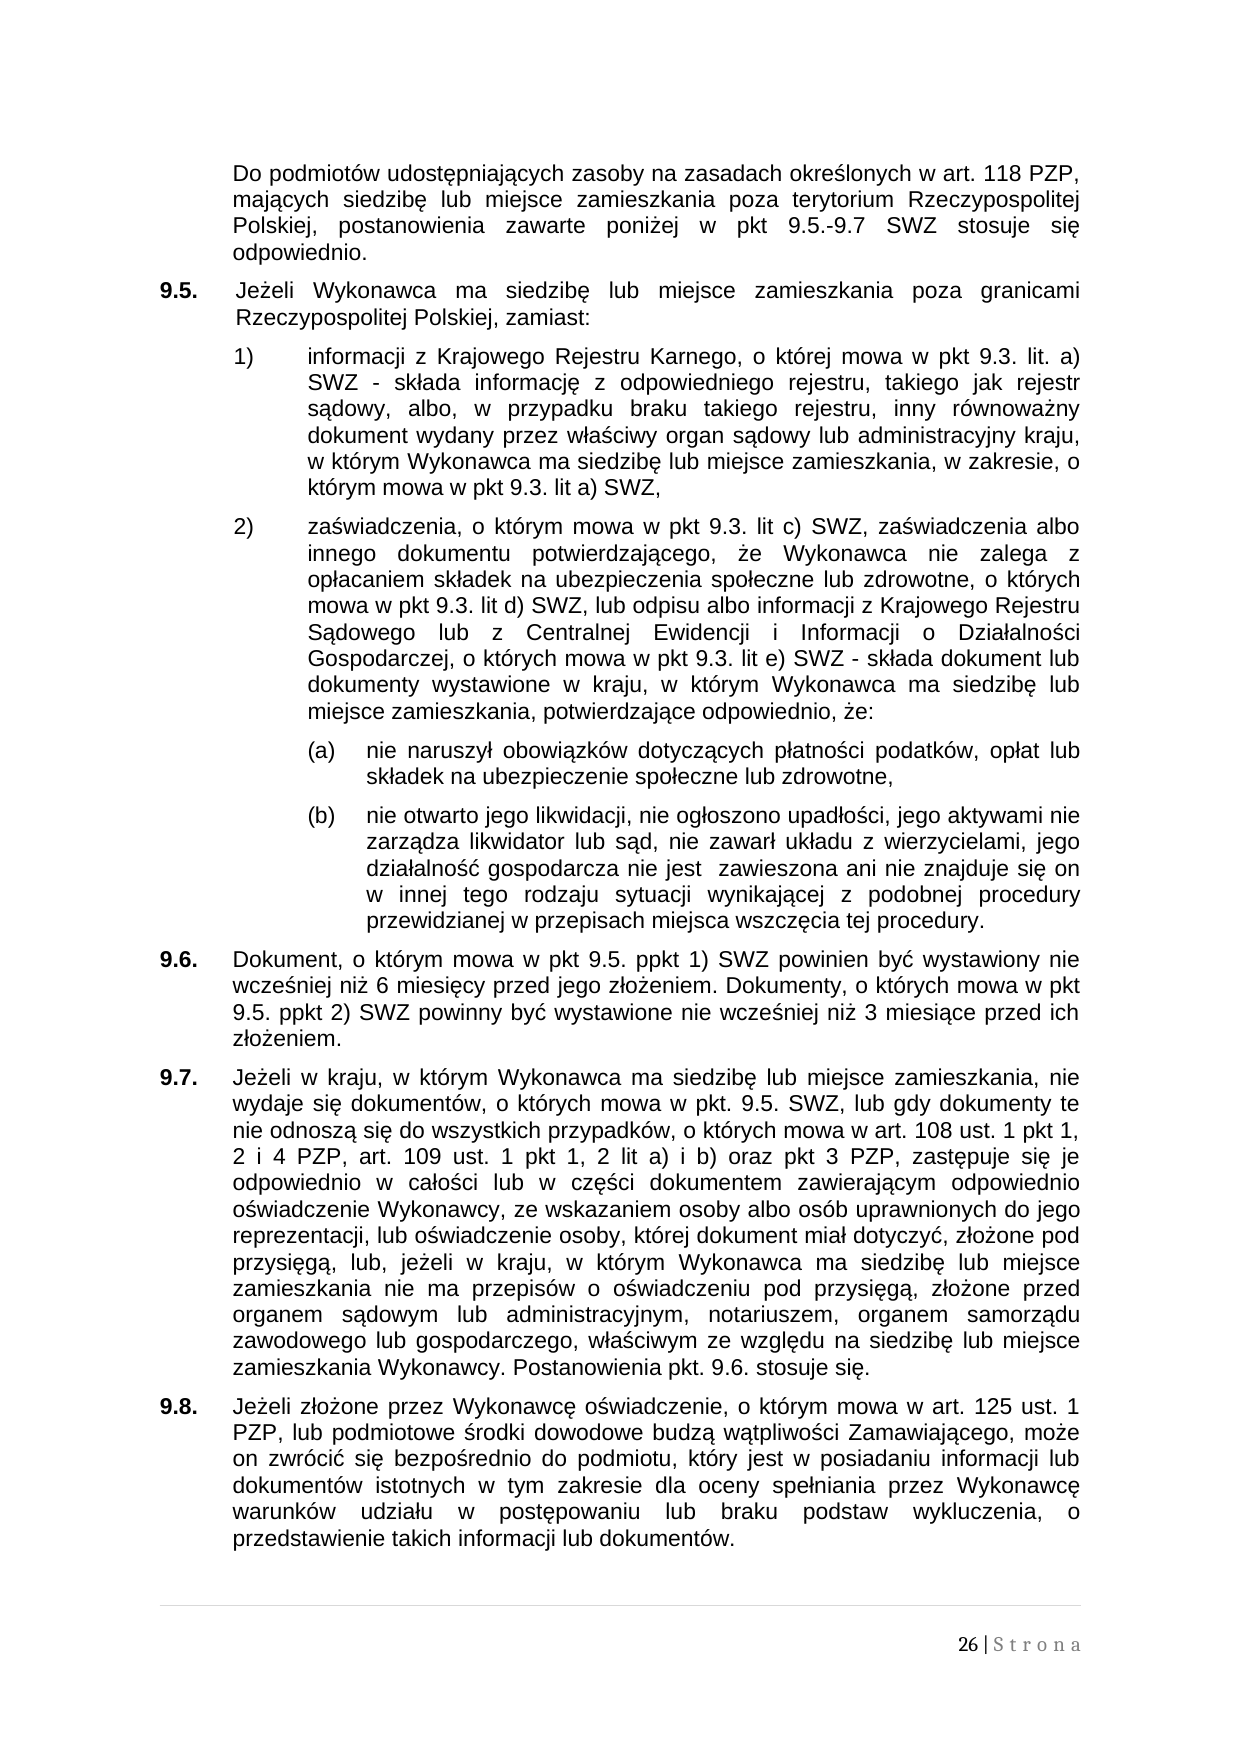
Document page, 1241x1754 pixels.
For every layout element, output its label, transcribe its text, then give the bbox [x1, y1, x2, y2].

text (b) nie otwarto jego likwidacji, nie ogłoszono upadłości, jego aktywami nie zarządza likwidator lub sąd, nie zawarł układu z wierzycielami, jego działalność gospodarcza nie jest zawieszona ani nie znajduje się on w innej tego rodzaju sytuacji wynikającej z podobnej procedury przewidzianej w przepisach miejsca wszczęcia tej procedury. [307, 802, 1081, 933]
text (a) nie naruszył obowiązków dotyczących płatności podatków, opłat lub składek na ubezpieczenie społeczne lub zdrowotne, [307, 737, 1081, 789]
text 1) informacji z Krajowego Rejestru Karnego, o której mowa w pkt 9.3. lit. a) SWZ - składa informację z odpowiedniego rejestru, takiego jak rejestr sądowy, albo, w przypadku braku takiego rejestru, inny równoważny dokument wydany przez właściwy organ sądowy lub administracyjny kraju, w którym Wykonawca ma siedzibę lub miejsce zamieszkania, w zakresie, o którym mowa w pkt 9.3. lit a) SWZ, [233, 343, 1081, 501]
text 9.5. Jeżeli Wykonawca ma siedzibę lub miejsce zamieszkania poza granicami Rzeczypospolitej Polskiej, zamiast: [159, 277, 1081, 330]
text 9.6. Dokument, o którym mowa w pkt 9.5. ppkt 1) SWZ powinien być wystawiony nie wcześniej niż 6 miesięcy przed jego złożeniem. Dokumenty, o których mowa w pkt 9.5. ppkt 2) SWZ powinny być wystawione nie wcześniej niż 3 miesiące przed ich złożeniem. [159, 946, 1081, 1051]
text Do podmiotów udostępniających zasoby na zasadach określonych w art. 118 PZP, mających siedzibę lub miejsce zamieszkania poza terytorium Rzeczypospolitej Polskiej, postanowienia zawarte poniżej w pkt 9.5.-9.7 SWZ stosuje się odpowiednio. [232, 159, 1081, 265]
text 9.8. Jeżeli złożone przez Wykonawcę oświadczenie, o którym mowa w art. 125 ust. 1 PZP, lub podmiotowe środki dowodowe budzą wątpliwości Zamawiającego, może on zwrócić się bezpośrednio do podmiotu, który jest w posiadaniu informacji lub dokumentów istotnych w tym zakresie dla oceny spełniania przez Wykonawcę warunków udziału w postępowaniu lub braku podstaw wykluczenia, o przedstawienie takich informacji lub dokumentów. [159, 1393, 1081, 1551]
text 9.7. Jeżeli w kraju, w którym Wykonawca ma siedzibę lub miejsce zamieszkania, nie wydaje się dokumentów, o których mowa w pkt. 9.5. SWZ, lub gdy dokumenty te nie odnoszą się do wszystkich przypadków, o których mowa w art. 108 ust. 1 pkt 1, 2 i 4 PZP, art. 109 ust. 1 pkt 1, 2 lit a) i b) oraz pkt 3 PZP, zastępuje się je odpowiednio w całości lub w części dokumentem zawierającym odpowiednio oświadczenie Wykonawcy, ze wskazaniem osoby albo osób uprawnionych do jego reprezentacji, lub oświadczenie osoby, której dokument miał dotyczyć, złożone pod przysięgą, lub, jeżeli w kraju, w którym Wykonawca ma siedzibę lub miejsce zamieszkania nie ma przepisów o oświadczeniu pod przysięgą, złożone przed organem sądowym lub administracyjnym, notariuszem, organem samorządu zawodowego lub gospodarczego, właściwym ze względu na siedzibę lub miejsce zamieszkania Wykonawcy. Postanowienia pkt. 9.6. stosuje się. [159, 1064, 1081, 1380]
text 2) zaświadczenia, o którym mowa w pkt 9.3. lit c) SWZ, zaświadczenia albo innego dokumentu potwierdzającego, że Wykonawca nie zalega z opłacaniem składek na ubezpieczenia społeczne lub zdrowotne, o których mowa w pkt 9.3. lit d) SWZ, lub odpisu albo informacji z Krajowego Rejestru Sądowego lub z Centralnej Ewidencji i Informacji o Działalności Gospodarczej, o których mowa w pkt 9.3. lit e) SWZ - składa dokument lub dokumenty wystawione w kraju, w którym Wykonawca ma siedzibę lub miejsce zamieszkania, potwierdzające odpowiednio, że: [233, 513, 1081, 724]
